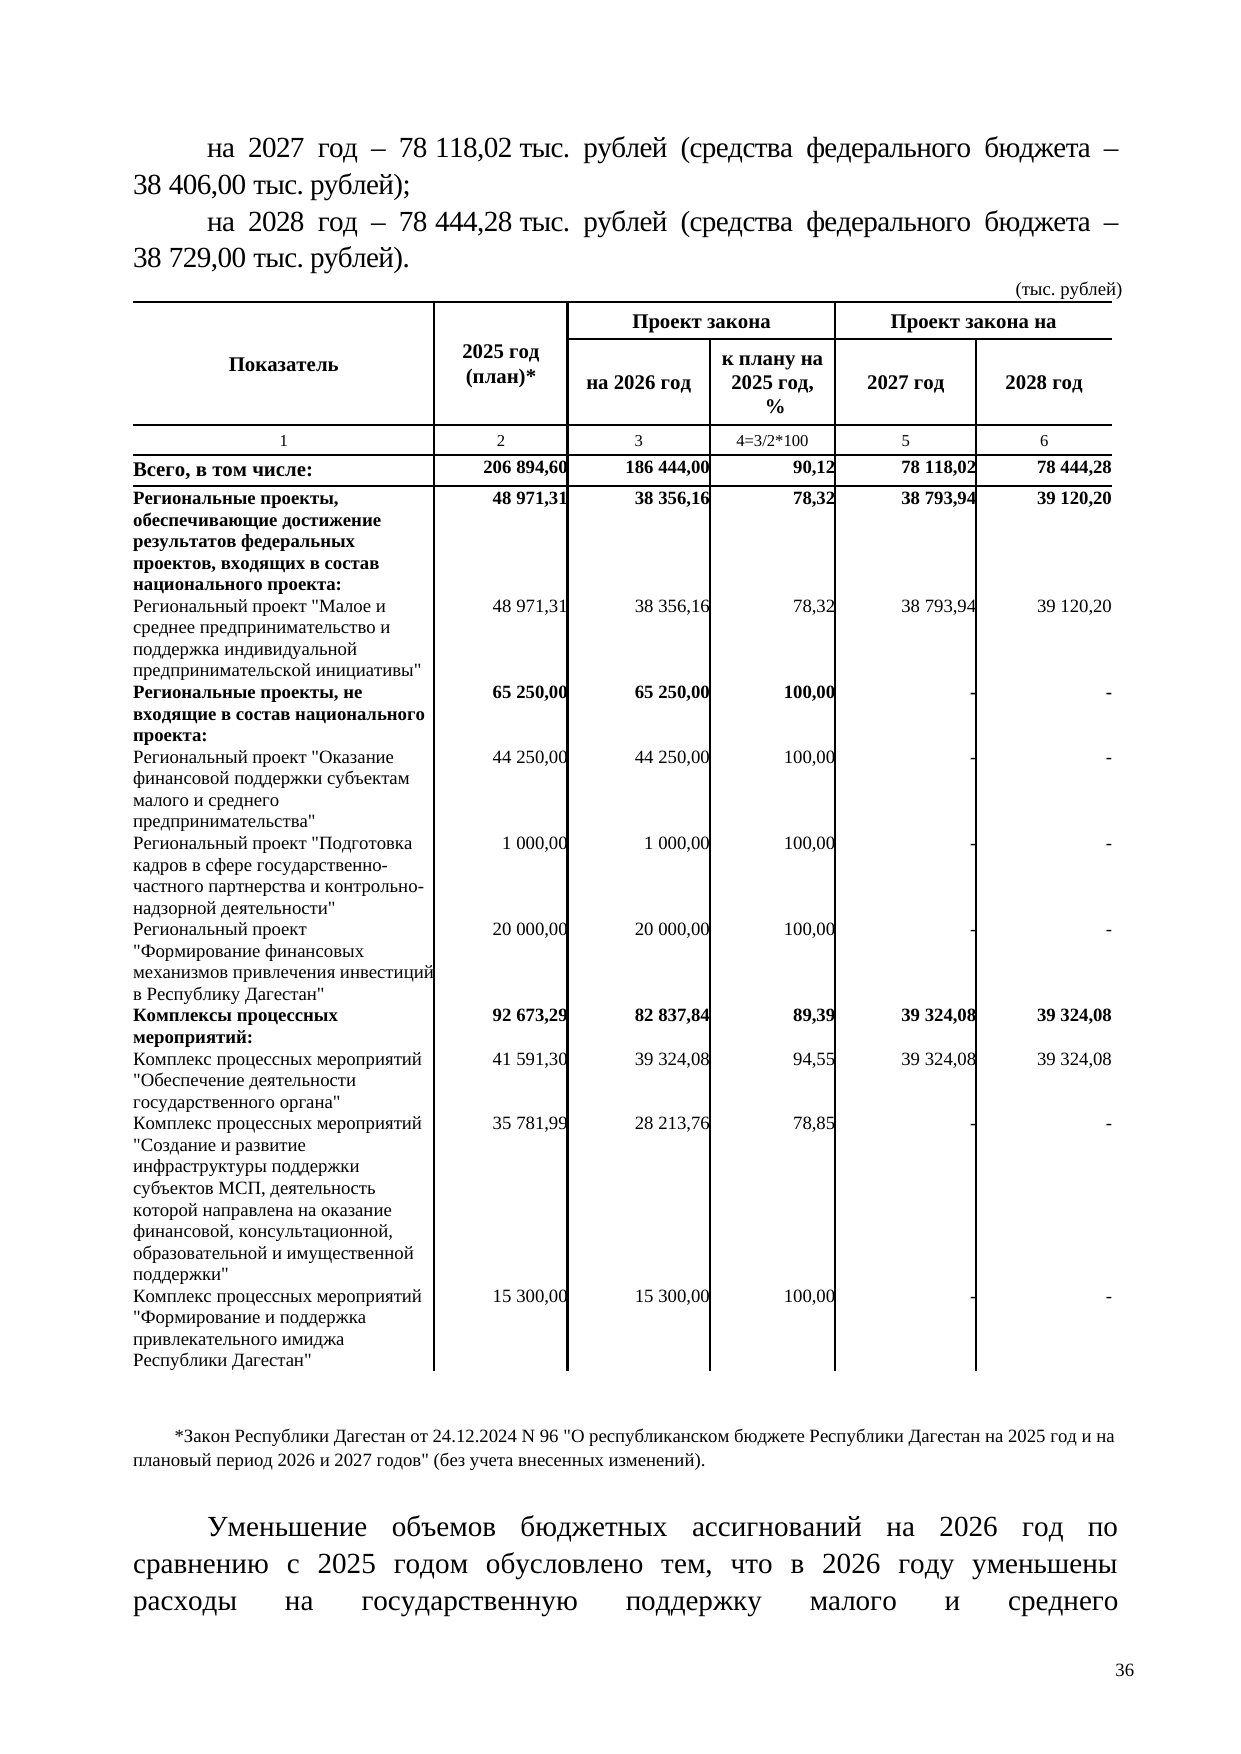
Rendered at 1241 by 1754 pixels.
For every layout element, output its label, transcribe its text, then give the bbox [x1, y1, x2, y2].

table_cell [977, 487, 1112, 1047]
text на 2028 год – 78 444,28 тыс. рублей (средства федерального бюджета – 38 729,00 тыс. рублей). [133, 204, 1119, 274]
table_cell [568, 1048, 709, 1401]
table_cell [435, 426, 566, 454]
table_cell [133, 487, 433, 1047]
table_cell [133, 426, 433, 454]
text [133, 1509, 1119, 1616]
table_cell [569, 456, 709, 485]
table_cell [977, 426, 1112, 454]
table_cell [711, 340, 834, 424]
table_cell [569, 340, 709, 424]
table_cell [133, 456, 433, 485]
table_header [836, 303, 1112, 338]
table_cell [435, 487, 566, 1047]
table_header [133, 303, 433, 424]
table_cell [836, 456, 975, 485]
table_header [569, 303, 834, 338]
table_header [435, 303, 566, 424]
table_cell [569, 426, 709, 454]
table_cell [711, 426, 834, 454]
text (тыс. рублей) [133, 277, 1122, 299]
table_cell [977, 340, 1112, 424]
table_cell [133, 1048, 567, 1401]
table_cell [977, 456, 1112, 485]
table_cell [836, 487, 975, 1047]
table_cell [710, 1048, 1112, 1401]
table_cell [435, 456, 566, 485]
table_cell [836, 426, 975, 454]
text *Закон Республики Дагестан от 24.12.2024 N 96 "О республиканском бюджете Республики Дагестан на 2025 год и на плановый период 2026 и 2027 годов" (без учета внесенных изменений). [133, 1425, 1119, 1470]
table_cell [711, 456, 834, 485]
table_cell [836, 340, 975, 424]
text на 2027 год – 78 118,02 тыс. рублей (средства федерального бюджета – 38 406,00 тыс. рублей); [133, 130, 1119, 200]
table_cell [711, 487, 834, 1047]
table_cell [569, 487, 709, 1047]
